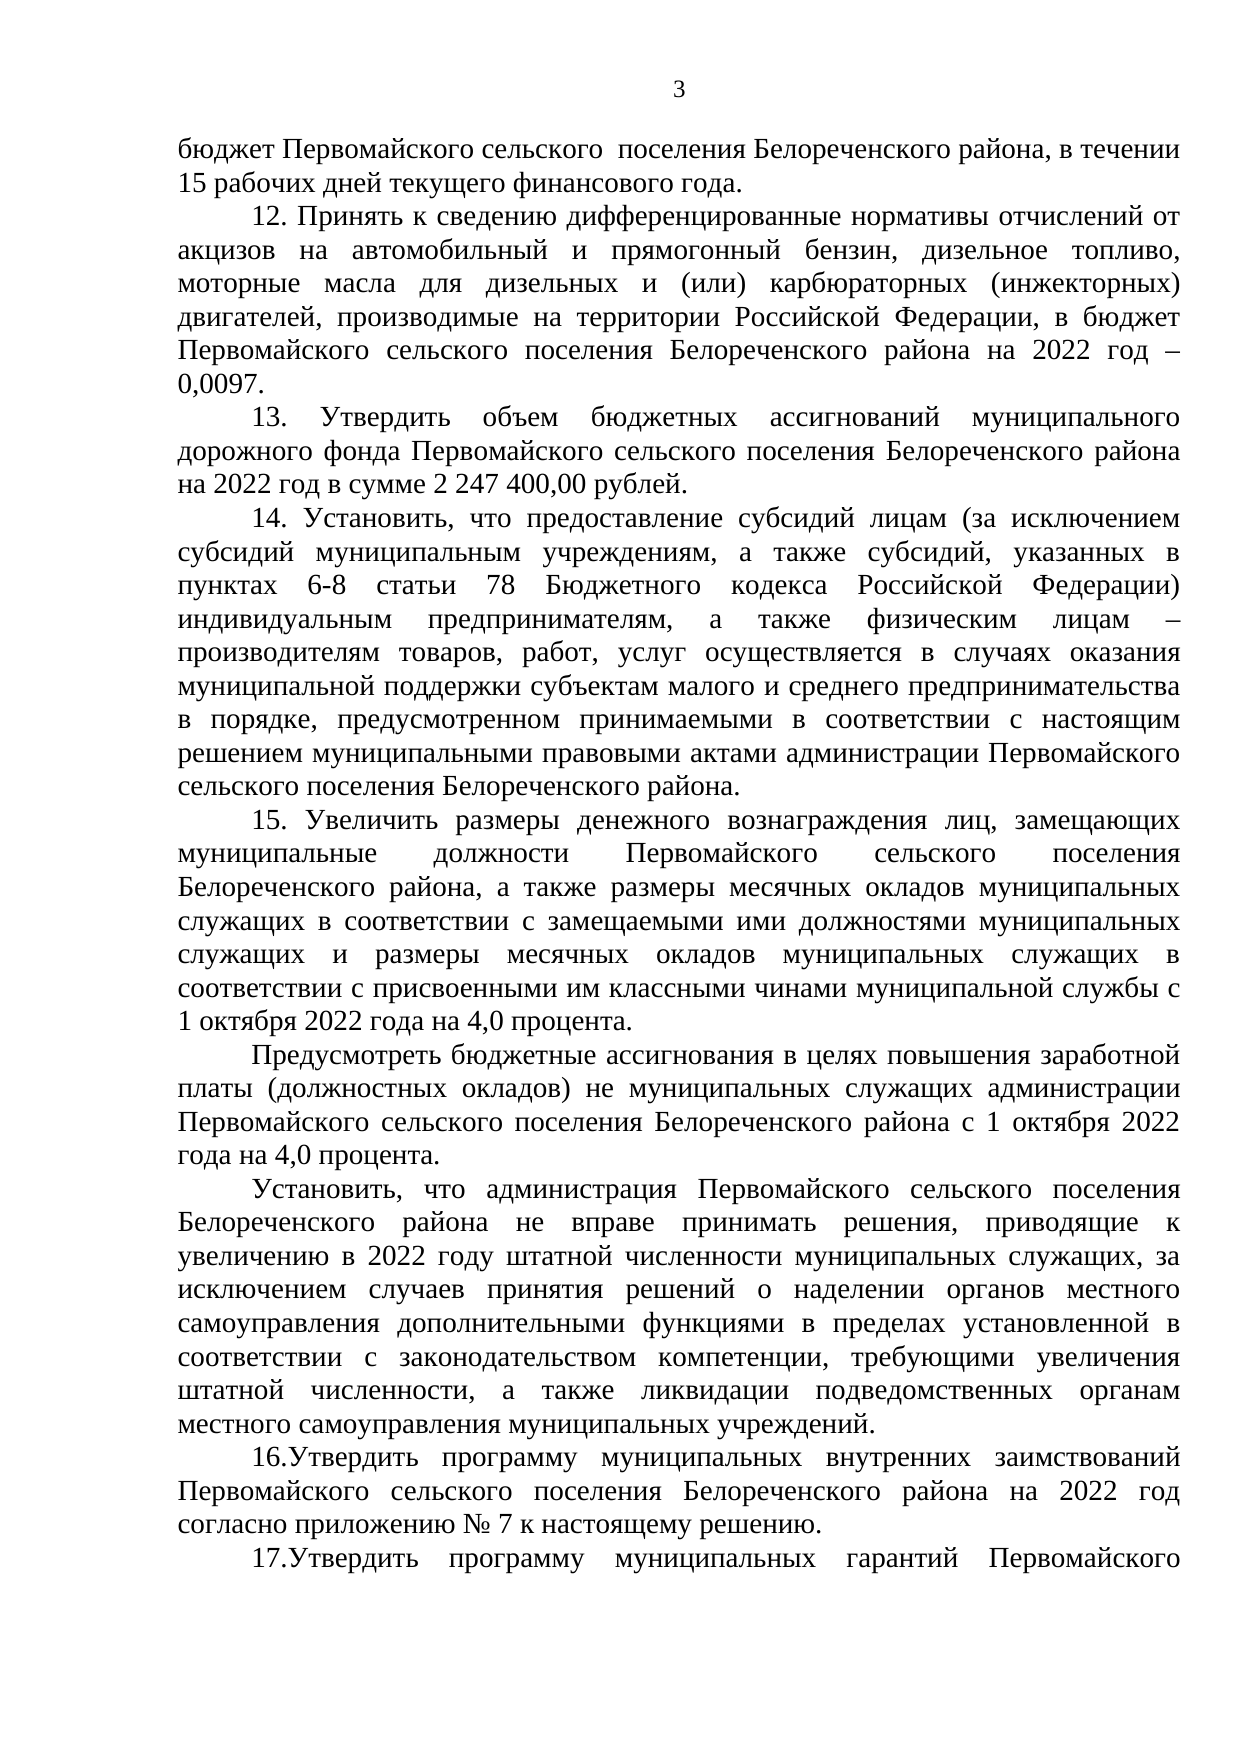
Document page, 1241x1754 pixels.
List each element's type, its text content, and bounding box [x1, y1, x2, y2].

text 16.Утвердить программу муниципальных внутренних заимствований Первомайского сельского поселения Белореченского района на 2022 год согласно приложению № 7 к настоящему решению. [177, 1439, 1181, 1540]
text Установить, что администрация Первомайского сельского поселения Белореченского района не вправе принимать решения, приводящие к увеличению в 2022 году штатной численности муниципальных служащих, за исключением случаев принятия решений о наделении органов местного самоуправления дополнительными функциями в пределах установленной в соответствии с законодательством компетенции, требующими увеличения штатной численности, а также ликвидации подведомственных органам местного самоуправления муниципальных учреждений. [177, 1171, 1181, 1439]
text 12. Принять к сведению дифференцированные нормативы отчислений от акцизов на автомобильный и прямогонный бензин, дизельное топливо, моторные масла для дизельных и (или) карбюраторных (инжекторных) двигателей, производимые на территории Российской Федерации, в бюджет Первомайского сельского поселения Белореченского района на 2022 год – 0,0097. [177, 198, 1181, 399]
text 15. Увеличить размеры денежного вознаграждения лиц, замещающих муниципальные должности Первомайского сельского поселения Белореченского района, а также размеры месячных окладов муниципальных служащих в соответствии с замещаемыми ими должностями муниципальных служащих и размеры месячных окладов муниципальных служащих в соответствии с присвоенными им классными чинами муниципальной службы с 1 октября 2022 года на 4,0 процента. [177, 802, 1181, 1037]
text Предусмотреть бюджетные ассигнования в целях повышения заработной платы (должностных окладов) не муниципальных служащих администрации Первомайского сельского поселения Белореченского района с 1 октября 2022 года на 4,0 процента. [177, 1037, 1181, 1171]
text 13. Утвердить объем бюджетных ассигнований муниципального дорожного фонда Первомайского сельского поселения Белореченского района на 2022 год в сумме 2 247 400,00 рублей. [177, 399, 1181, 500]
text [177, 1540, 1181, 1573]
text 14. Установить, что предоставление субсидий лицам (за исключением субсидий муниципальным учреждениям, а также субсидий, указанных в пунктах 6-8 статьи 78 Бюджетного кодекса Российской Федерации) индивидуальным предпринимателям, а также физическим лицам – производителям товаров, работ, услуг осуществляется в случаях оказания муниципальной поддержки субъектам малого и среднего предпринимательства в порядке, предусмотренном принимаемыми в соответствии с настоящим решением муниципальными правовыми актами администрации Первомайского сельского поселения Белореченского района. [177, 500, 1181, 802]
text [177, 131, 1181, 198]
